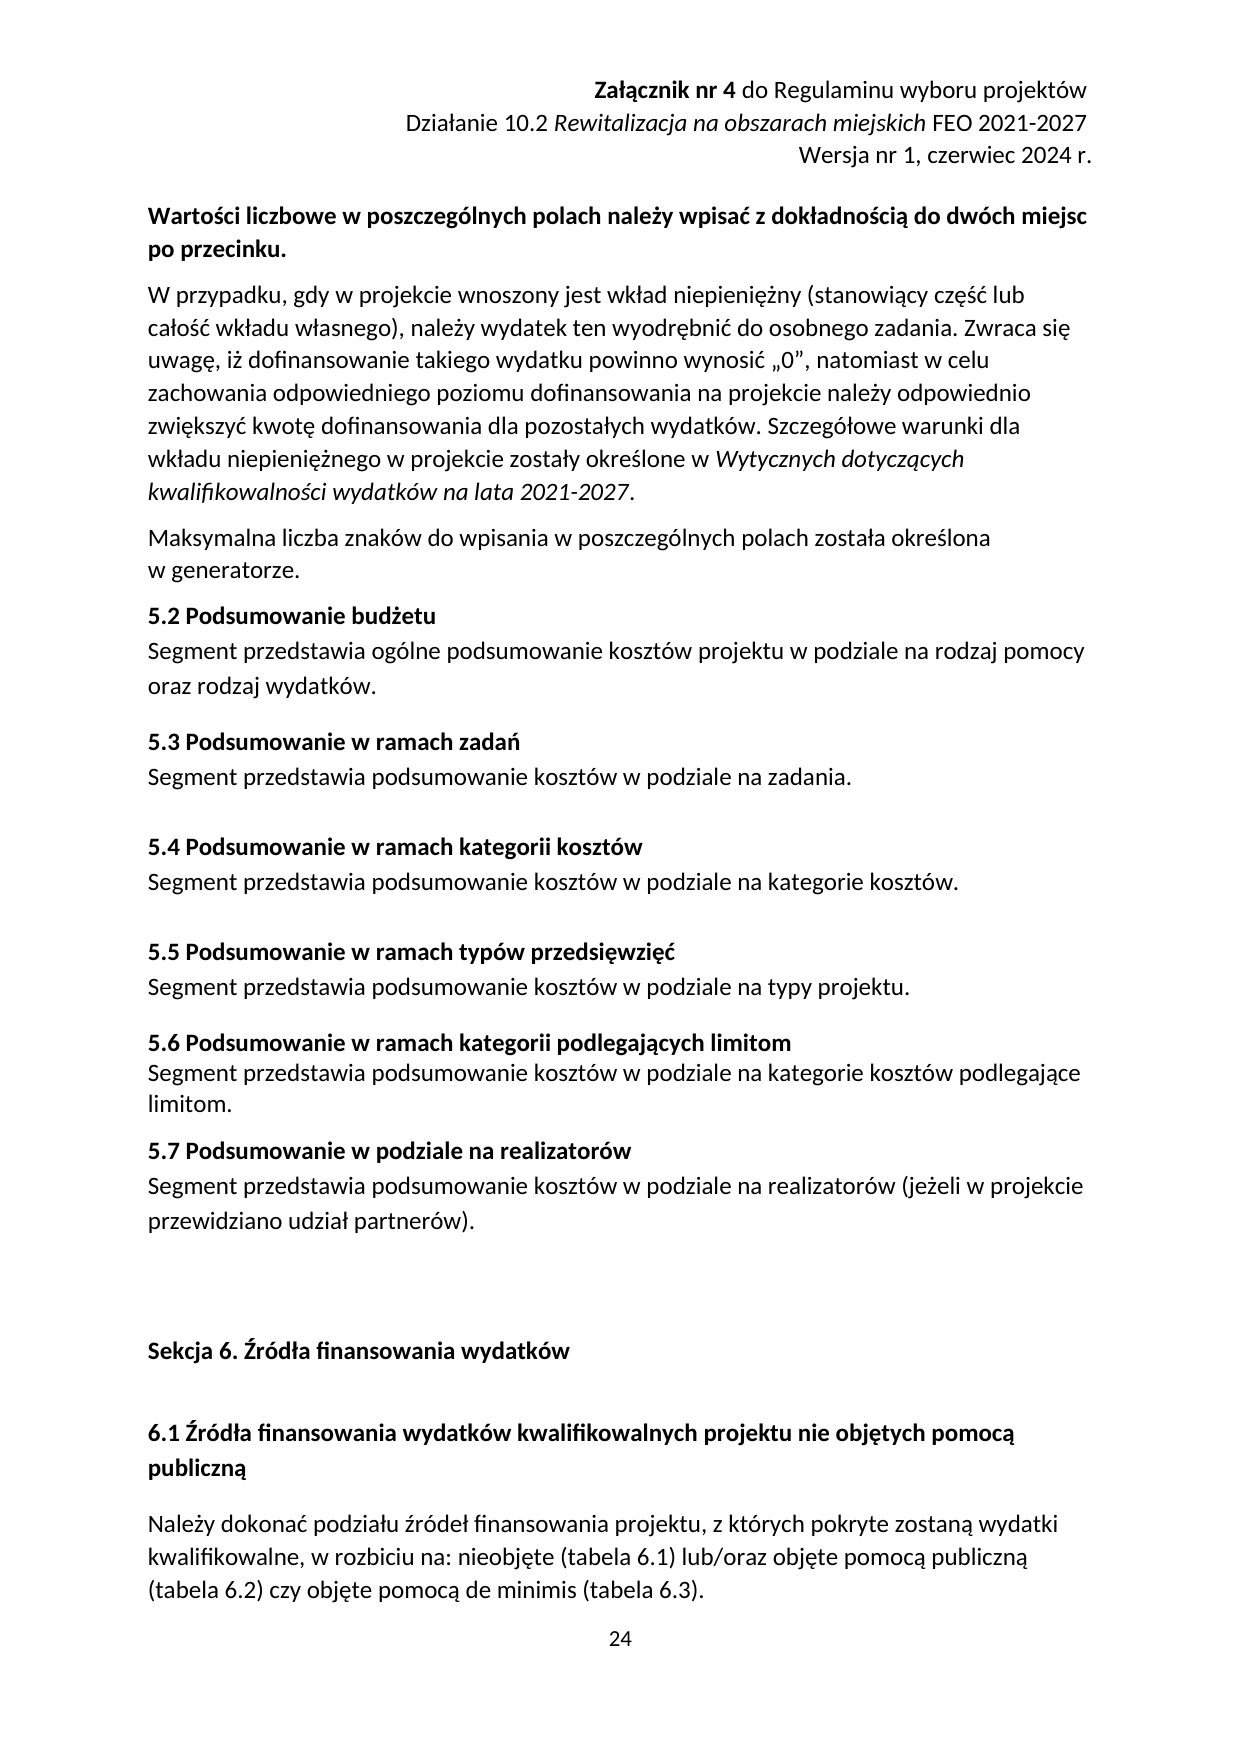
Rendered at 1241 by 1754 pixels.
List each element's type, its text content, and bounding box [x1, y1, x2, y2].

text Wartości liczbowe w poszczególnych polach należy wpisać z dokładnością do dwóch miejsc po przecinku. [148, 201, 1093, 264]
text Segment przedstawia podsumowanie kosztów w podziale na kategorie kosztów podlegające limitom. [148, 1057, 1093, 1118]
text Należy dokonać podziału źródeł finansowania projektu, z których pokryte zostaną wydatki kwalifikowalne, w rozbiciu na: nieobjęte (tabela 6.1) lub/oraz objęte pomocą publiczną (tabela 6.2) czy objęte pomocą de minimis (tabela 6.3). [148, 1508, 1093, 1605]
list 5.5 Podsumowanie w ramach typów przedsięwzięć [148, 936, 1093, 966]
list Segment przedstawia podsumowanie kosztów w podziale na kategorie kosztów. [148, 866, 1093, 896]
text Maksymalna liczba znaków do wpisania w poszczególnych polach została określona w generatorze. [148, 522, 1093, 585]
list Segment przedstawia podsumowanie kosztów w podziale na typy projektu. [148, 971, 1093, 1001]
list 5.3 Podsumowanie w ramach zadań [148, 726, 1093, 756]
text W przypadku, gdy w projekcie wnoszony jest wkład niepieniężny (stanowiący część lub całość wkładu własnego), należy wydatek ten wyodrębnić do osobnego zadania. Zwraca się uwagę, iż dofinansowanie takiego wydatku powinno wynosić „0”, natomiast w celu zachowania odpowiedniego poziomu dofinansowania na projekcie należy odpowiednio zwiększyć kwotę dofinansowania dla pozostałych wydatków. Szczegółowe warunki dla wkładu niepieniężnego w projekcie zostały określone w Wytycznych dotyczących kwalifikowalności wydatków na lata 2021-2027. [148, 279, 1093, 507]
subtitle 6.1 Źródła finansowania wydatków kwalifikowalnych projektu nie objętych pomocą publiczną [148, 1417, 1093, 1483]
list 5.4 Podsumowanie w ramach kategorii kosztów [148, 831, 1093, 861]
list 5.7 Podsumowanie w podziale na realizatorów [148, 1135, 1093, 1166]
text 5.6 Podsumowanie w ramach kategorii podlegających limitom [148, 1027, 1093, 1057]
list Segment przedstawia podsumowanie kosztów w podziale na zadania. [148, 761, 1093, 791]
list Segment przedstawia podsumowanie kosztów w podziale na realizatorów (jeżeli w projekcie przewidziano udział partnerów). [148, 1170, 1093, 1236]
subtitle Segment przedstawia ogólne podsumowanie kosztów projektu w podziale na rodzaj pomocy oraz rodzaj wydatków. [148, 635, 1093, 701]
subtitle 5.2 Podsumowanie budżetu [148, 600, 1093, 631]
subtitle Sekcja 6. Źródła finansowania wydatków [148, 1335, 1093, 1366]
